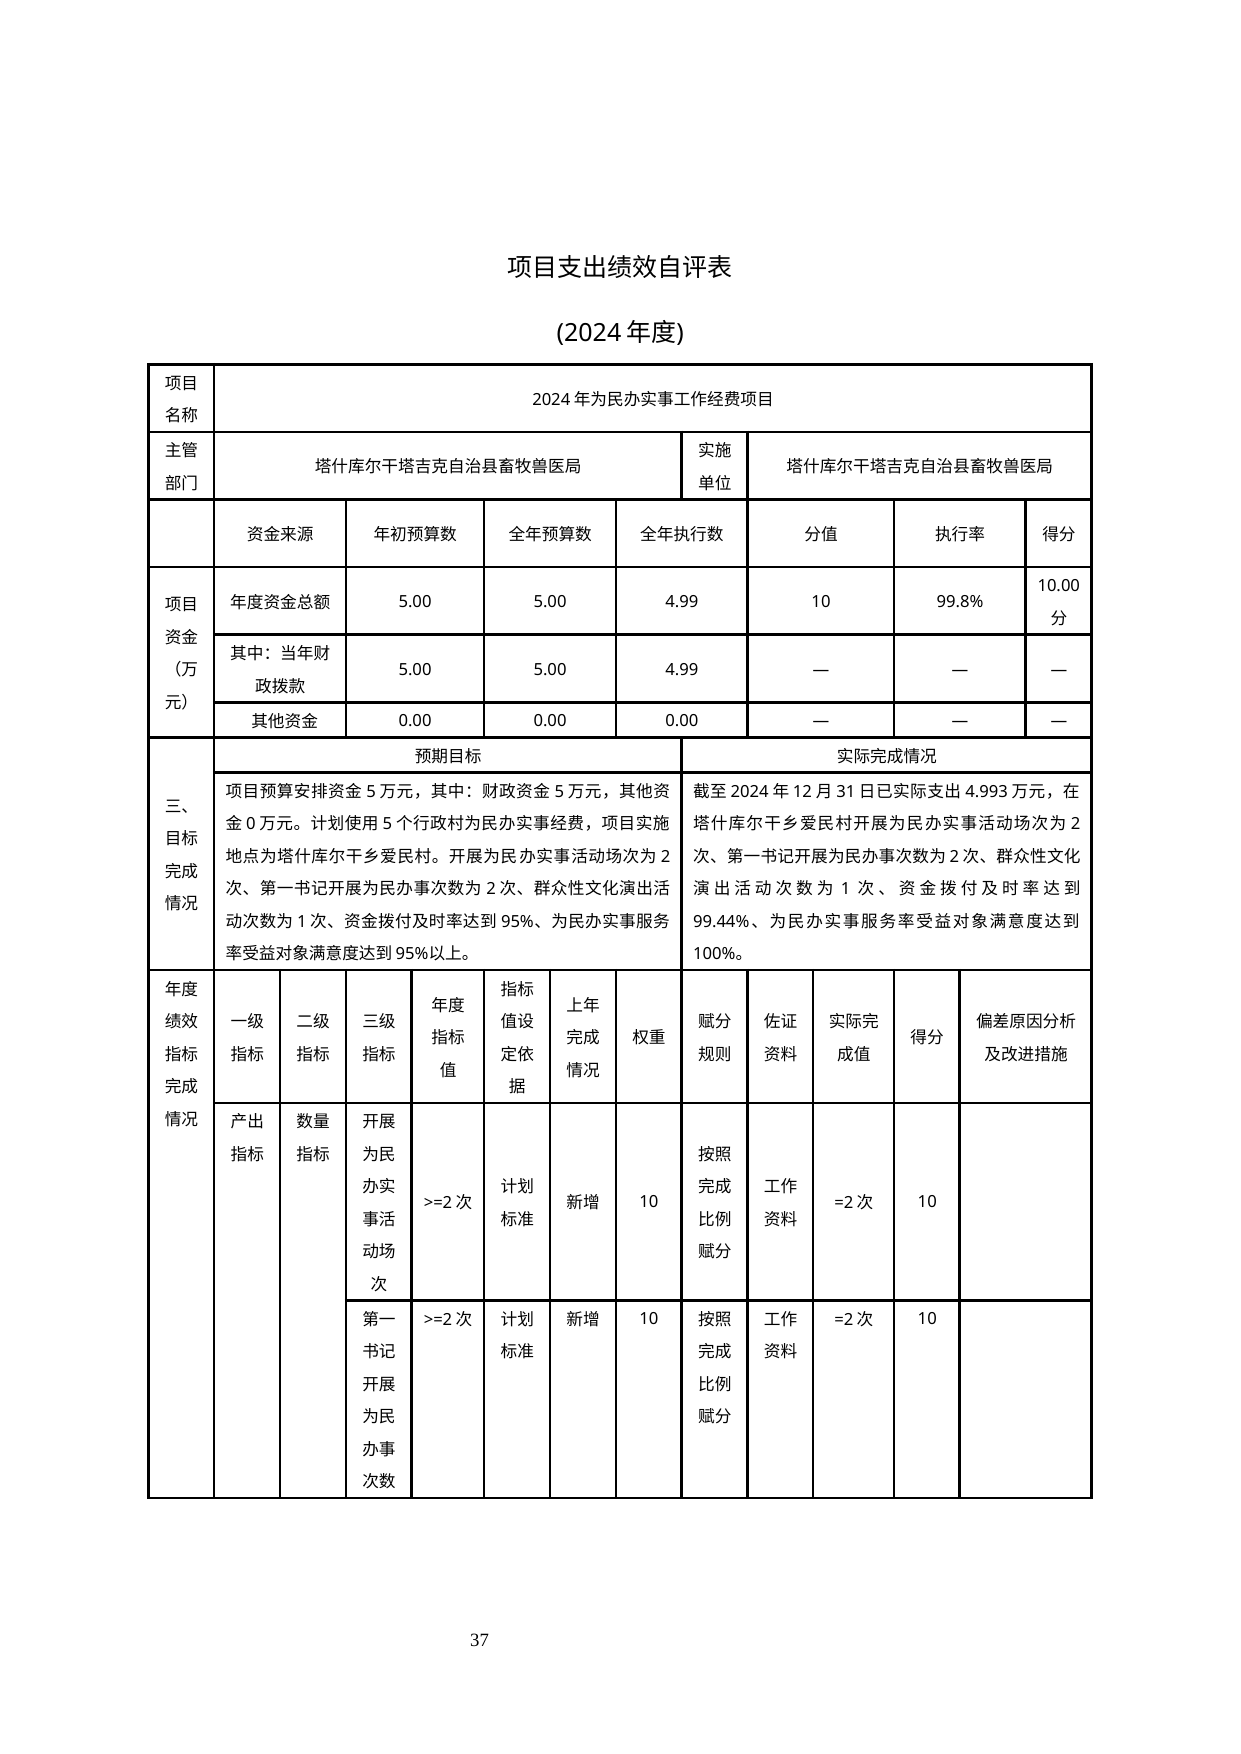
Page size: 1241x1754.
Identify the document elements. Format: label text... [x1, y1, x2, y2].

table_cell 其他资金 [215, 704, 345, 736]
table_cell 预期目标 [215, 739, 680, 771]
table_cell 执行率 [895, 501, 1024, 566]
table_cell 5.00 [347, 636, 483, 701]
table_cell 10 [617, 1104, 680, 1299]
table_cell 分值 [749, 501, 893, 566]
table_cell 工作资料 [749, 1104, 812, 1299]
table_cell 按照完成比例赋分 [683, 1302, 746, 1497]
table_cell 年度绩效指标完成情况 [150, 971, 213, 1497]
table_cell 全年执行数 [617, 501, 746, 566]
table_cell — [749, 704, 893, 736]
table_cell [961, 1302, 1090, 1497]
table_cell 产出指标 [215, 1104, 279, 1497]
table_cell 二级指标 [281, 971, 345, 1101]
table_cell 得分 [895, 971, 958, 1101]
table_cell 10 [895, 1302, 958, 1497]
table_cell [961, 1104, 1090, 1299]
table_cell 0.00 [347, 704, 483, 736]
table_cell 赋分规则 [683, 971, 746, 1101]
table_cell 10 [617, 1302, 680, 1497]
table_cell 新增 [551, 1302, 615, 1497]
table_cell 开展为民办实事活动场次 [347, 1104, 410, 1299]
table_cell 项目名称 [150, 366, 213, 431]
table_cell 5.00 [485, 568, 615, 633]
table_cell (2024年度) [148, 298, 1092, 363]
table_cell 权重 [617, 971, 680, 1101]
table_cell 佐证资料 [749, 971, 812, 1101]
table_cell 年度资金总额 [215, 568, 345, 633]
table_cell 年初预算数 [347, 501, 483, 566]
table_cell 99.8% [895, 568, 1024, 633]
table_cell — [749, 636, 893, 701]
table_cell 偏差原因分析及改进措施 [961, 971, 1090, 1101]
table_cell 其中：当年财政拨款 [215, 636, 345, 701]
table_cell 实际完成值 [814, 971, 893, 1101]
table_cell 年度指标值 [413, 971, 483, 1101]
table_cell — [1027, 636, 1090, 701]
table_cell 资金来源 [215, 501, 345, 566]
table_cell >=2次 [413, 1302, 483, 1497]
table_cell 10 [895, 1104, 958, 1299]
table_header 项目支出绩效自评表 [148, 233, 1092, 298]
table_cell 实际完成情况 [683, 739, 1090, 771]
table_cell 实施单位 [683, 433, 746, 498]
table_cell 10 [749, 568, 893, 633]
table_cell — [895, 636, 1024, 701]
table_cell 塔什库尔干塔吉克自治县畜牧兽医局 [215, 433, 680, 498]
table_cell 第一书记开展为民办事次数 [347, 1302, 410, 1497]
table_cell 截至2024年12月31日已实际支出4.993万元，在塔什库尔干乡爱民村开展为民办实事活动场次为2次、第一书记开展为民办事次数为2次、群众性文化演出活动次数为1次、资金拨付及时率达到99.44%、为民办实事服务率受益对象满意度达到100%。 [683, 774, 1090, 969]
table_cell 项目预算安排资金5万元，其中：财政资金5万元，其他资金0万元。计划使用5个行政村为民办实事经费，项目实施地点为塔什库尔干乡爱民村。开展为民办实事活动场次为2次、第一书记开展为民办事次数为2次、群众性文化演出活动次数为1次、资金拨付及时率达到95%、为民办实事服务率受益对象满意度达到95%以上。 [215, 774, 680, 969]
table_cell 得分 [1027, 501, 1090, 566]
table_cell 0.00 [485, 704, 615, 736]
table_cell 全年预算数 [485, 501, 615, 566]
table_cell 主管部门 [150, 433, 213, 498]
table_cell 上年完成情况 [551, 971, 615, 1101]
table_cell 2024年为民办实事工作经费项目 [215, 366, 1090, 431]
table_cell 三、目标完成情况 [150, 739, 213, 969]
table_cell 10.00分 [1027, 568, 1090, 633]
table_cell 工作资料 [749, 1302, 812, 1497]
table_cell [150, 501, 213, 566]
table_cell 4.99 [617, 636, 746, 701]
table_cell 计划标准 [485, 1104, 549, 1299]
table_cell 5.00 [485, 636, 615, 701]
table_cell 4.99 [617, 568, 746, 633]
table_cell — [895, 704, 1024, 736]
table_cell >=2次 [413, 1104, 483, 1299]
table_cell 一级指标 [215, 971, 279, 1101]
table_cell 数量指标 [281, 1104, 345, 1497]
table_cell 计划标准 [485, 1302, 549, 1497]
table_cell 5.00 [347, 568, 483, 633]
table_cell =2次 [814, 1302, 893, 1497]
table_cell 指标值设定依据 [485, 971, 549, 1101]
table_cell 0.00 [617, 704, 746, 736]
table_cell =2次 [814, 1104, 893, 1299]
table_cell — [1027, 704, 1090, 736]
table_cell 按照完成比例赋分 [683, 1104, 746, 1299]
table_cell 新增 [551, 1104, 615, 1299]
table_cell 塔什库尔干塔吉克自治县畜牧兽医局 [749, 433, 1090, 498]
table_cell 三级指标 [347, 971, 410, 1101]
table_cell 项目资金 （万元） [150, 568, 213, 736]
